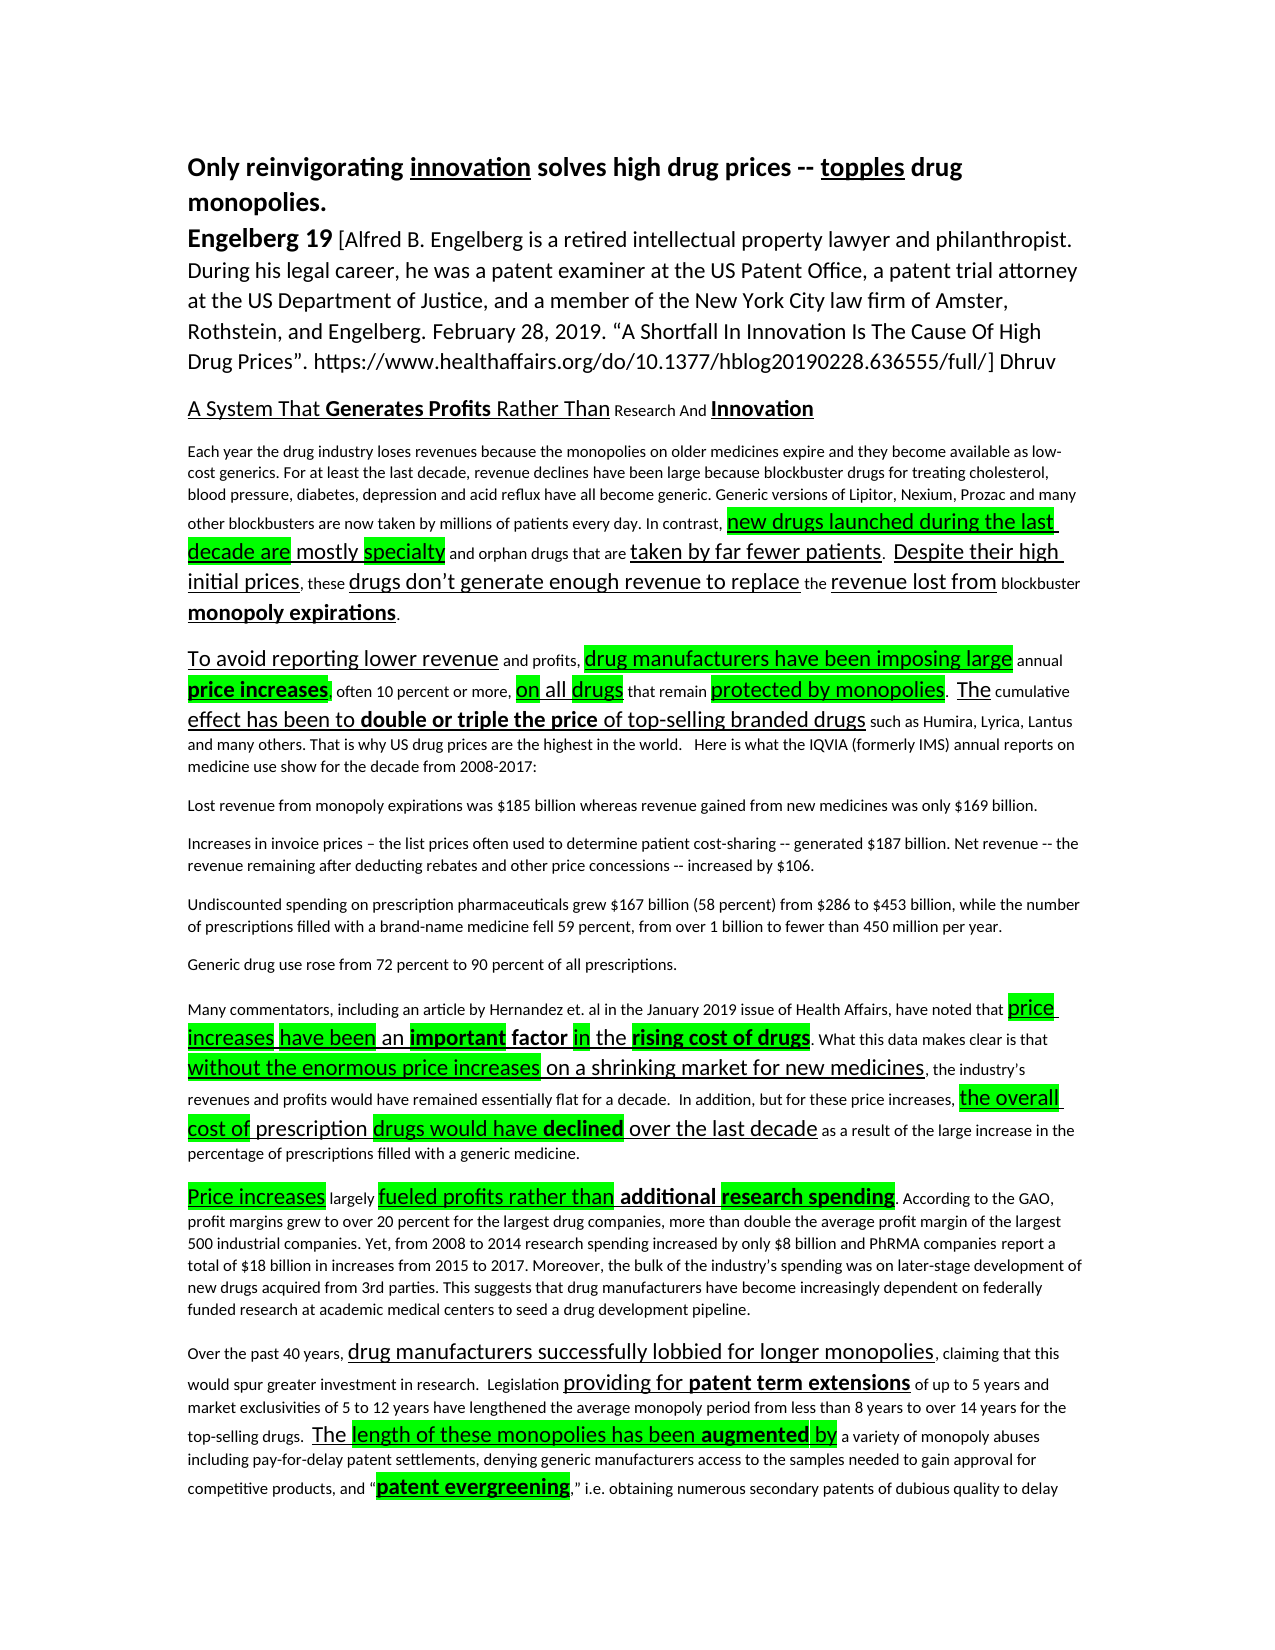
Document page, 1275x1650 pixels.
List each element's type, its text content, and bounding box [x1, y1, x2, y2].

text To avoid reporting lower revenue and profits, drug manufacturers have been imposing large annual price increases, often 10 percent or more, on all drugs that remain protected by monopolies. The cumulative effect has been to double or triple the price of top-selling branded drugs such as Humira, Lyrica, Lantus and many others. That is why US drug prices are the highest in the world. Here is what the IQVIA (formerly IMS) annual reports on medicine use show for the decade from 2008-2017: [187, 644, 1087, 777]
text Price increases largely fueled profits rather than additional research spending. According to the GAO, profit margins grew to over 20 percent for the largest drug companies, more than double the average profit margin of the largest 500 industrial companies. Yet, from 2008 to 2014 research spending increased by only $8 billion and PhRMA companies report a total of $18 billion in increases from 2015 to 2017. Moreover, the bulk of the industry’s spending was on later-stage development of new drugs acquired from 3rd parties. This suggests that drug manufacturers have become increasingly dependent on federally funded research at academic medical centers to seed a drug development pipeline. [187, 1182, 1087, 1319]
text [187, 1337, 1087, 1500]
text Increases in invoice prices – the list prices often used to determine patient cost-sharing -- generated $187 billion. Net revenue -- the revenue remaining after deducting rebates and other price concessions -- increased by $106. [187, 833, 1087, 876]
text Undiscounted spending on prescription pharmaceuticals grew $167 billion (58 percent) from $286 to $453 billion, while the number of prescriptions filled with a brand-name medicine fell 59 percent, from over 1 billion to fewer than 450 million per year. [187, 894, 1087, 936]
text A System That Generates Profits Rather Than Research And Innovation [187, 394, 1087, 422]
text Only reinvigorating innovation solves high drug prices -- topples drug monopolies. [187, 150, 1087, 219]
text Many commentators, including an article by Hernandez et. al in the January 2019 issue of Health Affairs, have noted that price increases have been an important factor in the rising cost of drugs. What this data makes clear is that without the enormous price increases on a shrinking market for new medicines, the industry’s revenues and profits would have remained essentially flat for a decade. In addition, but for these price increases, the overall cost of prescription drugs would have declined over the last decade as a result of the large increase in the percentage of prescriptions filled with a generic medicine. [187, 993, 1087, 1164]
text Generic drug use rose from 72 percent to 90 percent of all prescriptions. [187, 954, 1087, 975]
text Each year the drug industry loses revenues because the monopolies on older medicines expire and they become available as low-cost generics. For at least the last decade, revenue declines have been large because blockbuster drugs for treating cholesterol, blood pressure, diabetes, depression and acid reflux have all become generic. Generic versions of Lipitor, Nexium, Prozac and many other blockbusters are now taken by millions of patients every day. In contrast, new drugs launched during the last decade are mostly specialty and orphan drugs that are taken by far fewer patients. Despite their high initial prices, these drugs don’t generate enough revenue to replace the revenue lost from blockbuster monopoly expirations. [187, 441, 1087, 626]
text Lost revenue from monopoly expirations was $185 billion whereas revenue gained from new medicines was only $169 billion. [187, 795, 1087, 815]
text Engelberg 19 [Alfred B. Engelberg is a retired intellectual property lawyer and philanthropist. During his legal career, he was a patent examiner at the US Patent Office, a patent trial attorney at the US Department of Justice, and a member of the New York City law firm of Amster, Rothstein, and Engelberg. February 28, 2019. “A Shortfall In Innovation Is The Cause Of High Drug Prices”. https://www.healthaffairs.org/do/10.1377/hblog20190228.636555/full/] Dhruv [187, 221, 1087, 375]
